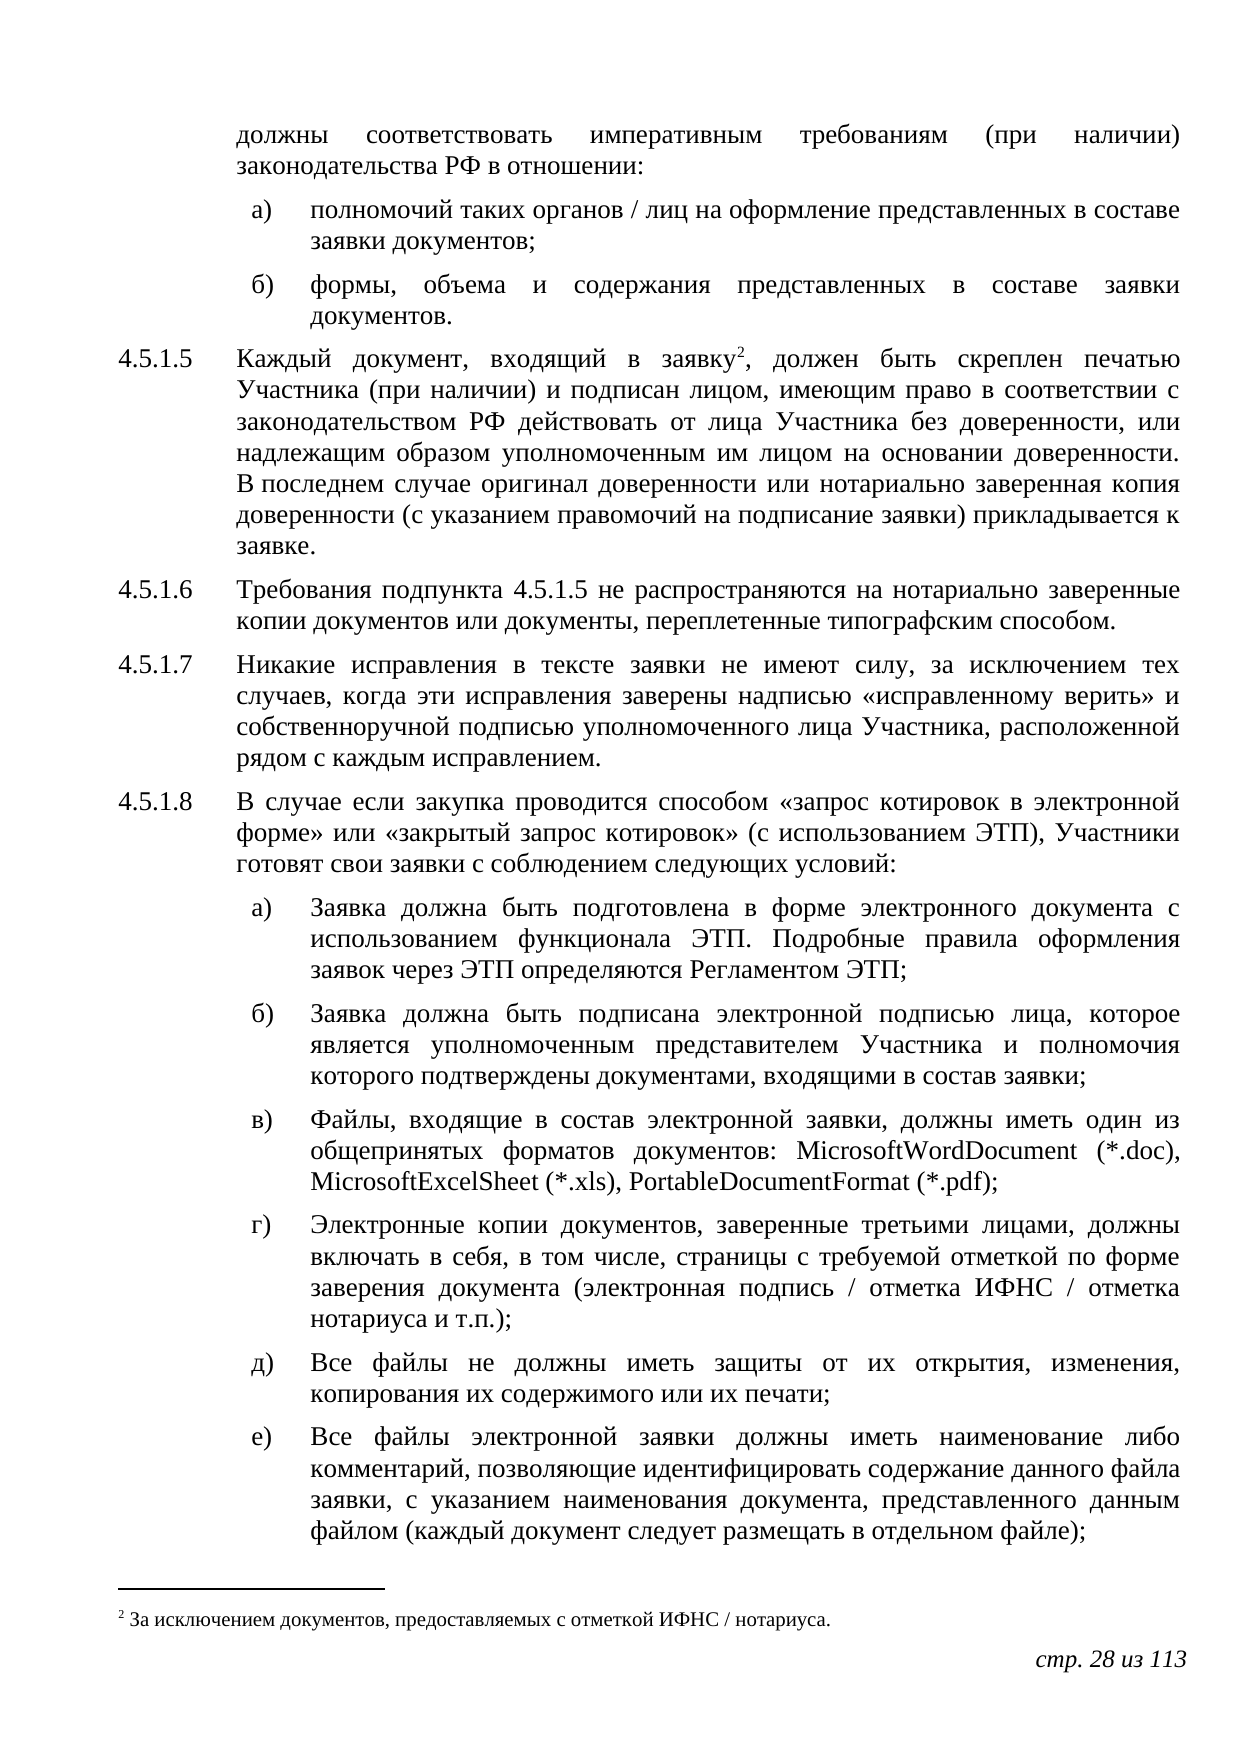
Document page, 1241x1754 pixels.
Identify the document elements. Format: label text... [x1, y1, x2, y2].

list Требования подпункта 4.5.1.5 не распространяются на нотариально заверенные копии документов или документы, переплетенные типографским способом. [118, 573, 1181, 635]
text Электронные копии документов, заверенные третьими лицами, должны включать в себя, в том числе, страницы с требуемой отметкой по форме заверения документа (электронная подпись / отметка ИФНС / отметка нотариуса и т.п.); [251, 1209, 1181, 1333]
list Каждый документ, входящий в заявку, должен быть скреплен печатью Участника (при наличии) и подписан лицом, имеющим право в соответствии с законодательством РФ действовать от лица Участника без доверенности, или надлежащим образом уполномоченным им лицом на основании доверенности. В последнем случае оригинал доверенности или нотариально заверенная копия доверенности (с указанием правомочий на подписание заявки) прикладывается к заявке. [118, 342, 1181, 561]
list формы, объема и содержания представленных в составе заявки документов. [251, 268, 1181, 330]
text В случае если закупка проводится способом «запрос котировок в электронной форме» или «закрытый запрос котировок» (с использованием ЭТП), Участники готовят свои заявки с соблюдением следующих условий: [118, 785, 1181, 878]
text Заявка должна быть подготовлена в форме электронного документа с использованием функционала ЭТП. Подробные правила оформления заявок через ЭТП определяются Регламентом ЭТП; [251, 891, 1181, 984]
text Файлы, входящие в состав электронной заявки, должны иметь один из общепринятых форматов документов: MicrosoftWordDocument (*.doc), MicrosoftExcelSheet (*.xls), PortableDocumentFormat (*.pdf); [251, 1103, 1181, 1196]
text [118, 118, 1181, 180]
list Никакие исправления в тексте заявки не имеют силу, за исключением тех случаев, когда эти исправления заверены надписью «исправленному верить» и собственноручной подписью уполномоченного лица Участника, расположенной рядом с каждым исправлением. [118, 648, 1181, 772]
text Все файлы не должны иметь защиты от их открытия, изменения, копирования их содержимого или их печати; [251, 1346, 1181, 1408]
list полномочий таких органов / лиц на оформление представленных в составе заявки документов; [251, 193, 1181, 255]
text Заявка должна быть подписана электронной подписью лица, которое является уполномоченным представителем Участника и полномочия которого подтверждены документами, входящими в состав заявки; [251, 997, 1181, 1090]
text Все файлы электронной заявки должны иметь наименование либо комментарий, позволяющие идентифицировать содержание данного файла заявки, с указанием наименования документа, представленного данным файлом (каждый документ следует размещать в отдельном файле); [251, 1421, 1181, 1545]
